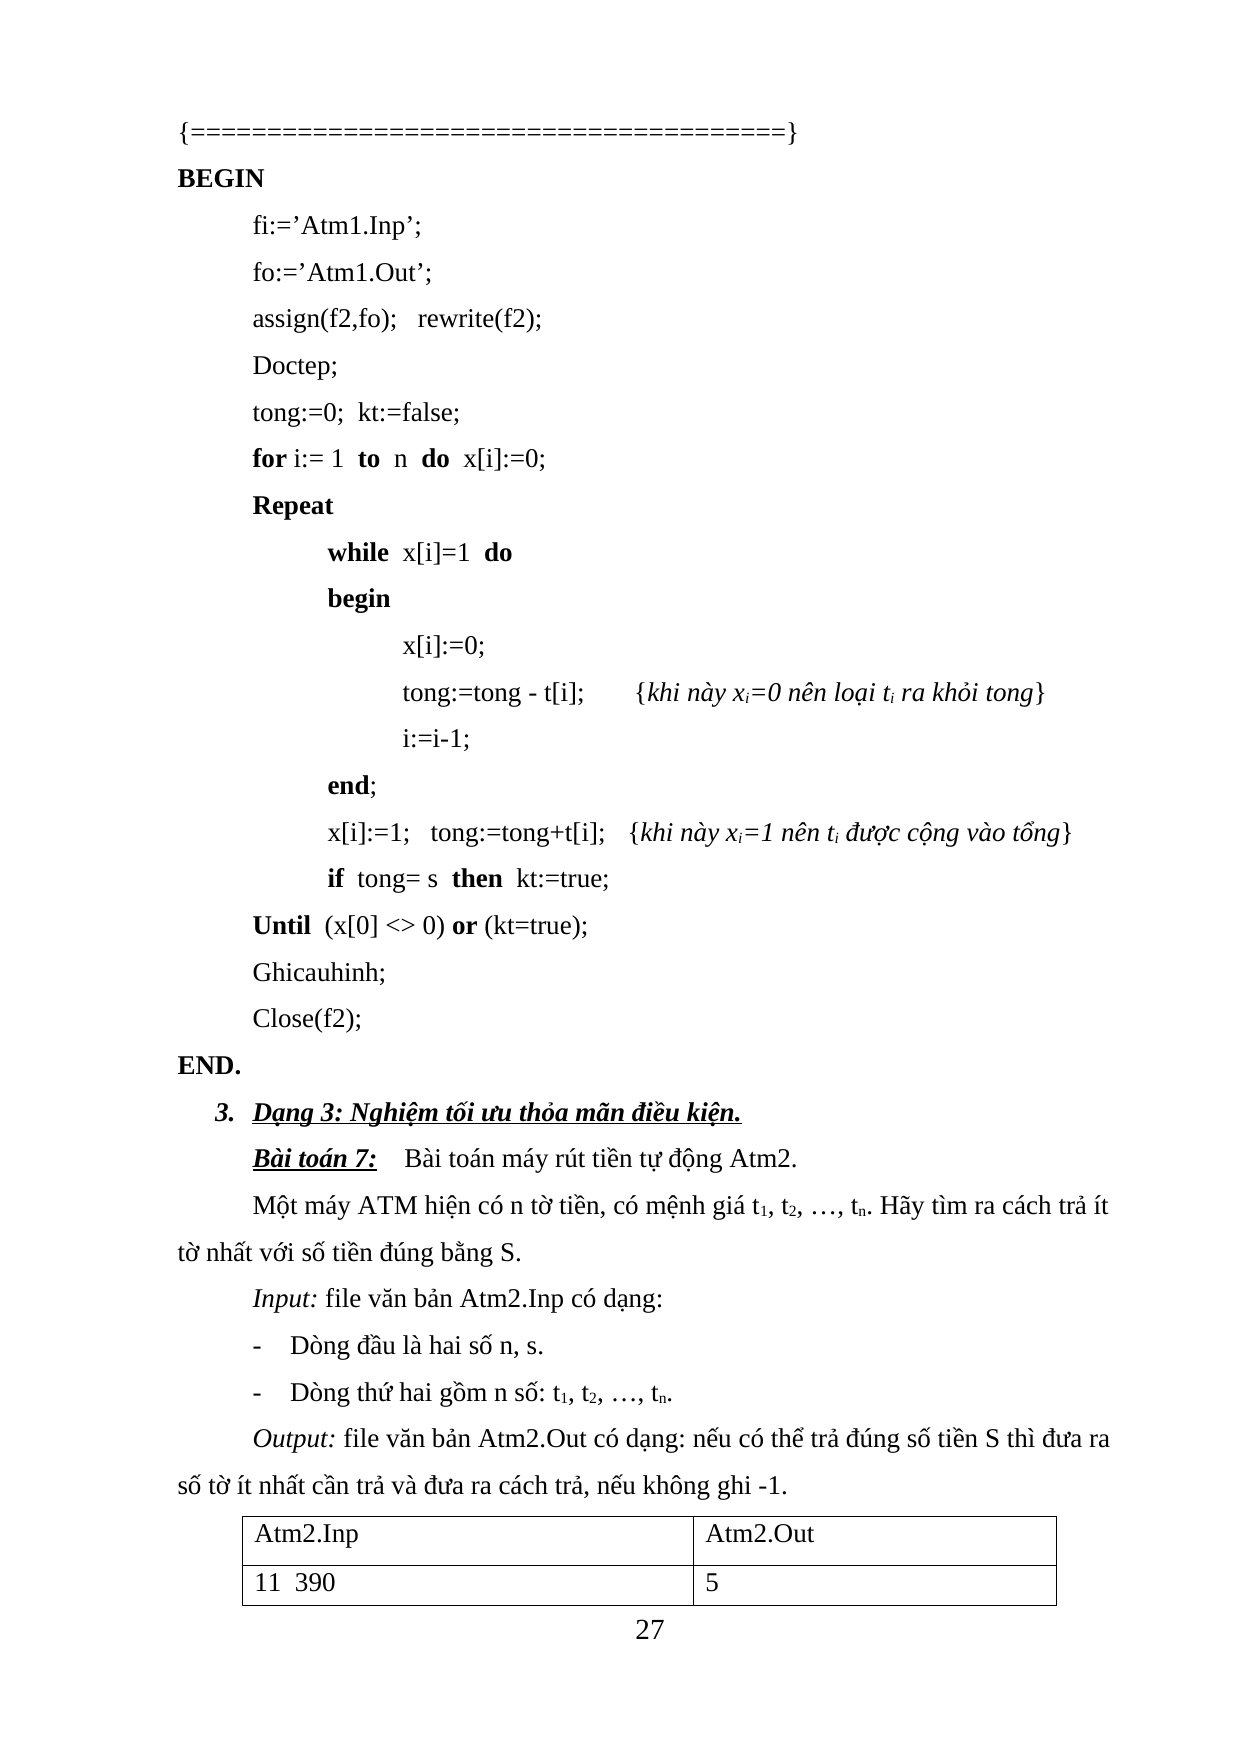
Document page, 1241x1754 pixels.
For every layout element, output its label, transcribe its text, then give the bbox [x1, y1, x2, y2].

table_header Atm2.Inp [243, 1517, 693, 1564]
text fo:=’Atm1.Out’; [177, 256, 1122, 287]
list Dạng 3: Nghiệm tối ưu thỏa mãn điều kiện. [215, 1096, 1122, 1127]
text i:=i-1; [177, 722, 1122, 753]
text tong:=tong - t[i]; {khi này xi=0 nên loại ti ra khỏi tong} [327, 676, 1122, 707]
text Ghicauhinh; [177, 956, 1122, 987]
text {=======================================} [177, 116, 1122, 147]
text if tong= s then kt:=true; [177, 862, 1122, 893]
list Dòng thứ hai gồm n số: t1, t2, …, tn. [252, 1376, 1122, 1407]
text Input: file văn bản Atm2.Inp có dạng: [177, 1282, 1122, 1313]
text begin [177, 582, 1122, 613]
text while x[i]=1 do [177, 536, 1122, 567]
text end; [177, 769, 1122, 800]
text Until (x[0] <> 0) or (kt=true); [177, 909, 1122, 940]
list Dòng đầu là hai số n, s. [252, 1329, 1122, 1360]
text tong:=0; kt:=false; [177, 396, 1122, 427]
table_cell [243, 1566, 693, 1605]
text for i:= 1 to n do x[i]:=0; [177, 442, 1122, 473]
text Bài toán 7: Bài toán máy rút tiền tự động Atm2. [252, 1142, 1122, 1173]
table_cell 5 200 20 20 50 100 [694, 1566, 1056, 1605]
text x[i]:=1; tong:=tong+t[i]; {khi này xi=1 nên ti được cộng vào tổng} [177, 816, 1122, 847]
text Output: file văn bản Atm2.Out có dạng: nếu có thể trả đúng số tiền S thì đưa ra số tờ ít nhất cần trả và đưa ra cách trả, nếu không ghi -1. [177, 1422, 1122, 1500]
text x[i]:=0; [177, 629, 1122, 660]
text Close(f2); [177, 1002, 1122, 1033]
text BEGIN [177, 162, 1122, 193]
text Repeat [177, 489, 1122, 520]
table_header Atm2.Out [694, 1517, 1056, 1564]
text END. [177, 1049, 1122, 1080]
text Doctep; [177, 349, 1122, 380]
text fi:=’Atm1.Inp’; [177, 209, 1122, 240]
text Một máy ATM hiện có n tờ tiền, có mệnh giá t1, t2, …, tn. Hãy tìm ra cách trả ít tờ nhất với số tiền đúng bằng S. [177, 1189, 1122, 1267]
text assign(f2,fo); rewrite(f2); [177, 302, 1122, 333]
